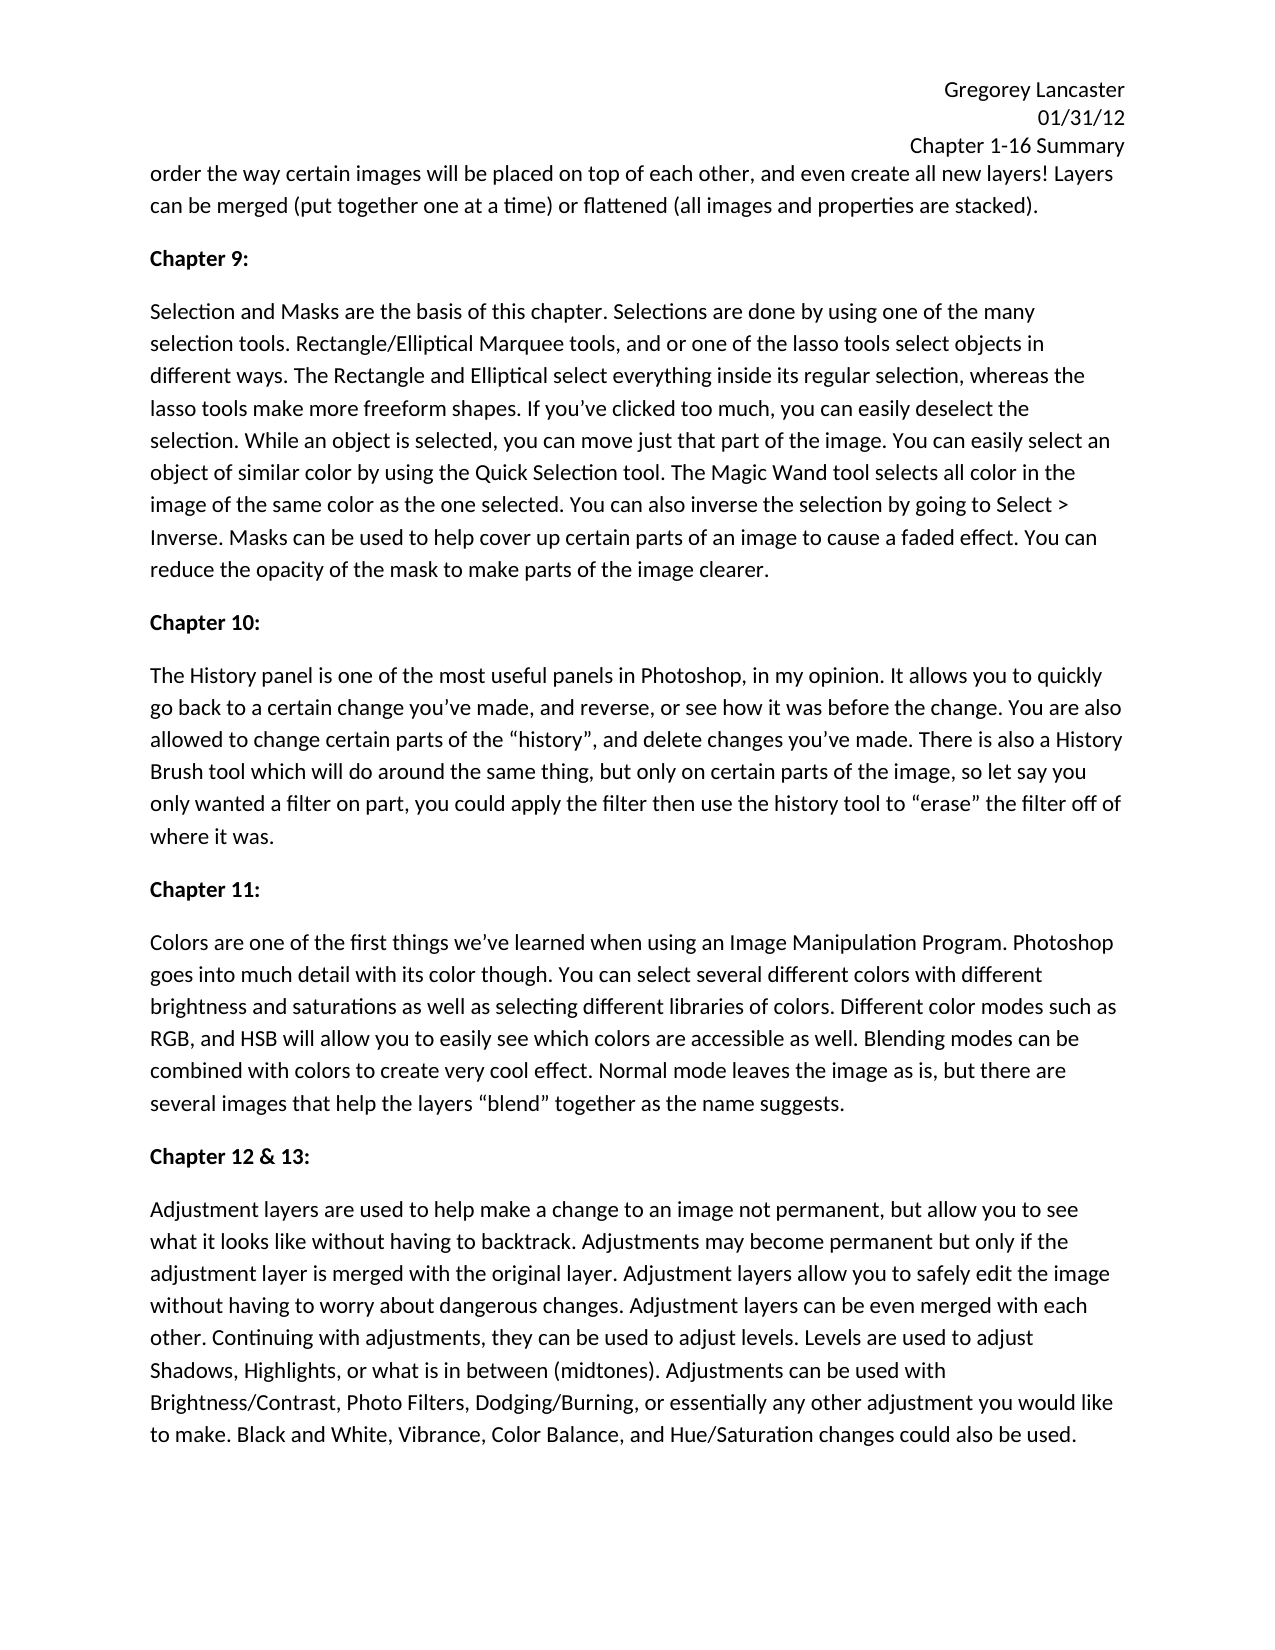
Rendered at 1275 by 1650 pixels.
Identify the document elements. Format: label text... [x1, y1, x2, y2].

text Selection and Masks are the basis of this chapter. Selections are done by using one of the many selection tools. Rectangle/Elliptical Marquee tools, and or one of the lasso tools select objects in different ways. The Rectangle and Elliptical select everything inside its regular selection, whereas the lasso tools make more freeform shapes. If you’ve clicked too much, you can easily deselect the selection. While an object is selected, you can move just that part of the image. You can easily select an object of similar color by using the Quick Selection tool. The Magic Wand tool selects all color in the image of the same color as the one selected. You can also inverse the selection by going to Select > Inverse. Masks can be used to help cover up certain parts of an image to cause a faded effect. You can reduce the opacity of the mask to make parts of the image clearer. [150, 297, 1125, 583]
text Chapter 12 & 13: [150, 1142, 1125, 1170]
text Chapter 10: [150, 608, 1125, 636]
text The History panel is one of the most useful panels in Photoshop, in my opinion. It allows you to quickly go back to a certain change you’ve made, and reverse, or see how it was before the change. You are also allowed to change certain parts of the “history”, and delete changes you’ve made. There is also a History Brush tool which will do around the same thing, but only on certain parts of the image, so let say you only wanted a filter on part, you could apply the filter then use the history tool to “erase” the filter off of where it was. [150, 661, 1125, 850]
text Adjustment layers are used to help make a change to an image not permanent, but allow you to see what it looks like without having to backtrack. Adjustments may become permanent but only if the adjustment layer is merged with the original layer. Adjustment layers allow you to safely edit the image without having to worry about dangerous changes. Adjustment layers can be even merged with each other. Continuing with adjustments, they can be used to adjust levels. Levels are used to adjust Shadows, Highlights, or what is in between (midtones). Adjustments can be used with Brightness/Contrast, Photo Filters, Dodging/Burning, or essentially any other adjustment you would like to make. Black and White, Vibrance, Color Balance, and Hue/Saturation changes could also be used. [150, 1195, 1125, 1448]
text Chapter 11: [150, 875, 1125, 903]
text Colors are one of the first things we’ve learned when using an Image Manipulation Program. Photoshop goes into much detail with its color though. You can select several different colors with different brightness and saturations as well as selecting different libraries of colors. Different color modes such as RGB, and HSB will allow you to easily see which colors are accessible as well. Blending modes can be combined with colors to create very cool effect. Normal mode leaves the image as is, but there are several images that help the layers “blend” together as the name suggests. [150, 928, 1125, 1117]
text Chapter 9: [150, 244, 1125, 272]
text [150, 159, 1125, 219]
